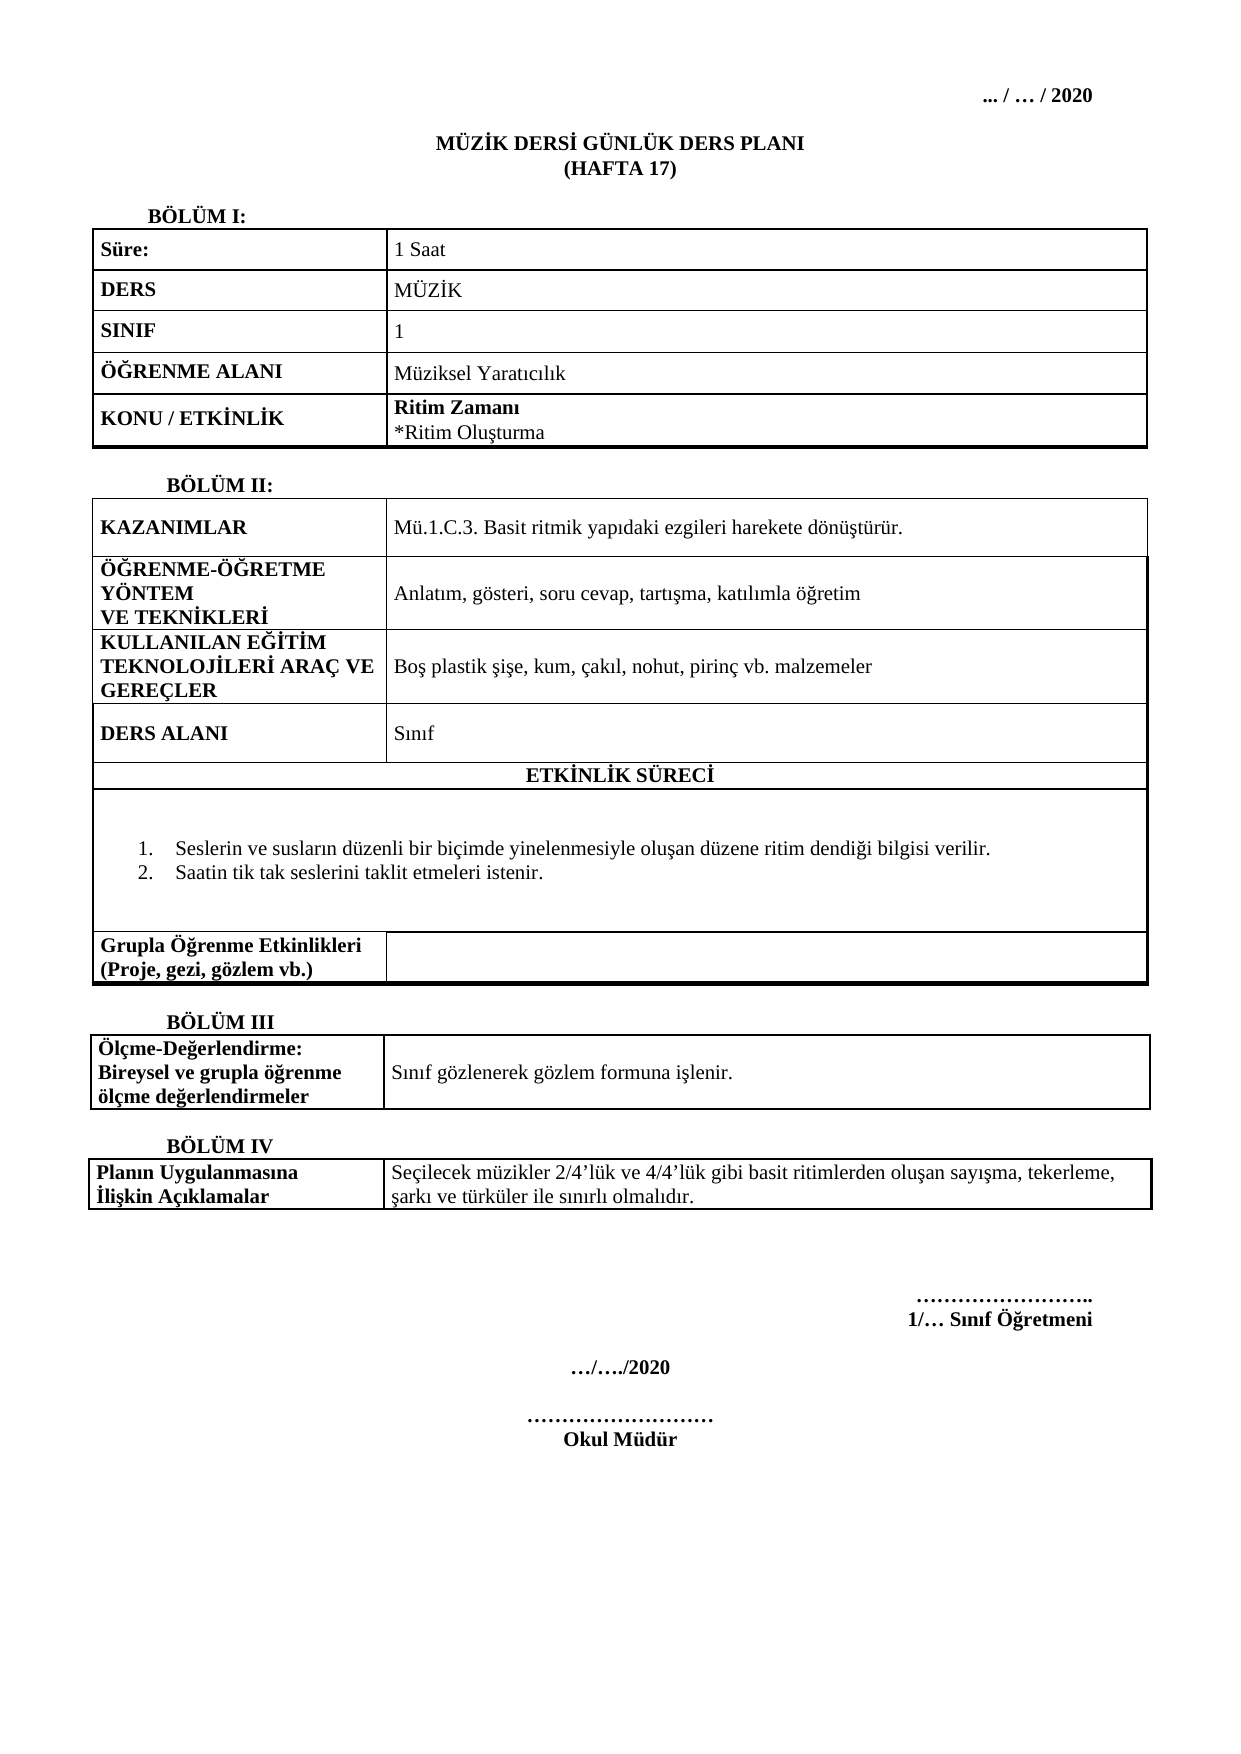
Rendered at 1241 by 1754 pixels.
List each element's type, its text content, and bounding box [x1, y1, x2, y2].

table_cell Ritim Zamanı *Ritim Oluşturma [388, 395, 1146, 444]
text …/…./2020 [148, 1355, 1093, 1379]
table_cell DERS ALANI [94, 704, 386, 762]
table_cell MÜZİK [388, 271, 1146, 310]
table_cell KULLANILAN EĞİTİM TEKNOLOJİLERİ ARAÇ VE GEREÇLER [93, 630, 386, 702]
table_cell ETKİNLİK SÜRECİ [94, 763, 1146, 787]
text ……………………… [148, 1403, 1093, 1427]
text ... / … / 2020 [148, 83, 1093, 107]
subtitle BÖLÜM IV [148, 1134, 1093, 1158]
table_header Ölçme-Değerlendirme: Bireysel ve grupla öğrenme ölçme değerlendirmeler [92, 1036, 383, 1108]
text Okul Müdür [148, 1427, 1093, 1451]
table_cell 1 [388, 311, 1146, 352]
text (HAFTA 17) [148, 155, 1093, 179]
table_cell ÖĞRENME-ÖĞRETME YÖNTEM VE TEKNİKLERİ [93, 557, 386, 629]
text 1/… Sınıf Öğretmeni [148, 1307, 1093, 1331]
table_cell Sınıf [387, 704, 1146, 762]
table_cell KONU / ETKİNLİK [94, 395, 386, 444]
table_cell Seslerin ve susların düzenli bir biçimde yinelenmesiyle oluşan düzene ritim dendiği bilgisi verilir. Saatin tik tak seslerini taklit etmeleri istenir. [94, 790, 1146, 931]
table_cell [387, 933, 1146, 981]
table_cell ÖĞRENME ALANI [94, 353, 386, 393]
table_header Sınıf gözlenerek gözlem formuna işlenir. [385, 1036, 1149, 1108]
table_header 1 Saat [388, 230, 1146, 269]
subtitle BÖLÜM III [148, 1009, 1093, 1034]
table_header Seçilecek müzikler 2/4’lük ve 4/4’lük gibi basit ritimlerden oluşan sayışma, tekerleme, şarkı ve türküler ile sınırlı olmalıdır. [385, 1160, 1150, 1208]
text BÖLÜM II: [148, 473, 1093, 497]
table_cell Müziksel Yaratıcılık [388, 353, 1146, 393]
table_cell Anlatım, gösteri, soru cevap, tartışma, katılımla öğretim [387, 557, 1146, 629]
table_cell Boş plastik şişe, kum, çakıl, nohut, pirinç vb. malzemeler [387, 630, 1146, 702]
table_cell SINIF [94, 311, 386, 352]
table_header Mü.1.C.3. Basit ritmik yapıdaki ezgileri harekete dönüştürür. [387, 499, 1147, 556]
text MÜZİK DERSİ GÜNLÜK DERS PLANI [148, 131, 1093, 155]
text …………………….. [148, 1283, 1093, 1307]
table_header Planın Uygulanmasına İlişkin Açıklamalar [90, 1160, 383, 1208]
table_header KAZANIMLAR [93, 499, 386, 556]
text BÖLÜM I: [148, 203, 1093, 228]
table_cell DERS [94, 271, 386, 310]
table_cell Grupla Öğrenme Etkinlikleri (Proje, gezi, gözlem vb.) [94, 932, 386, 981]
table_header Süre: [94, 230, 386, 269]
